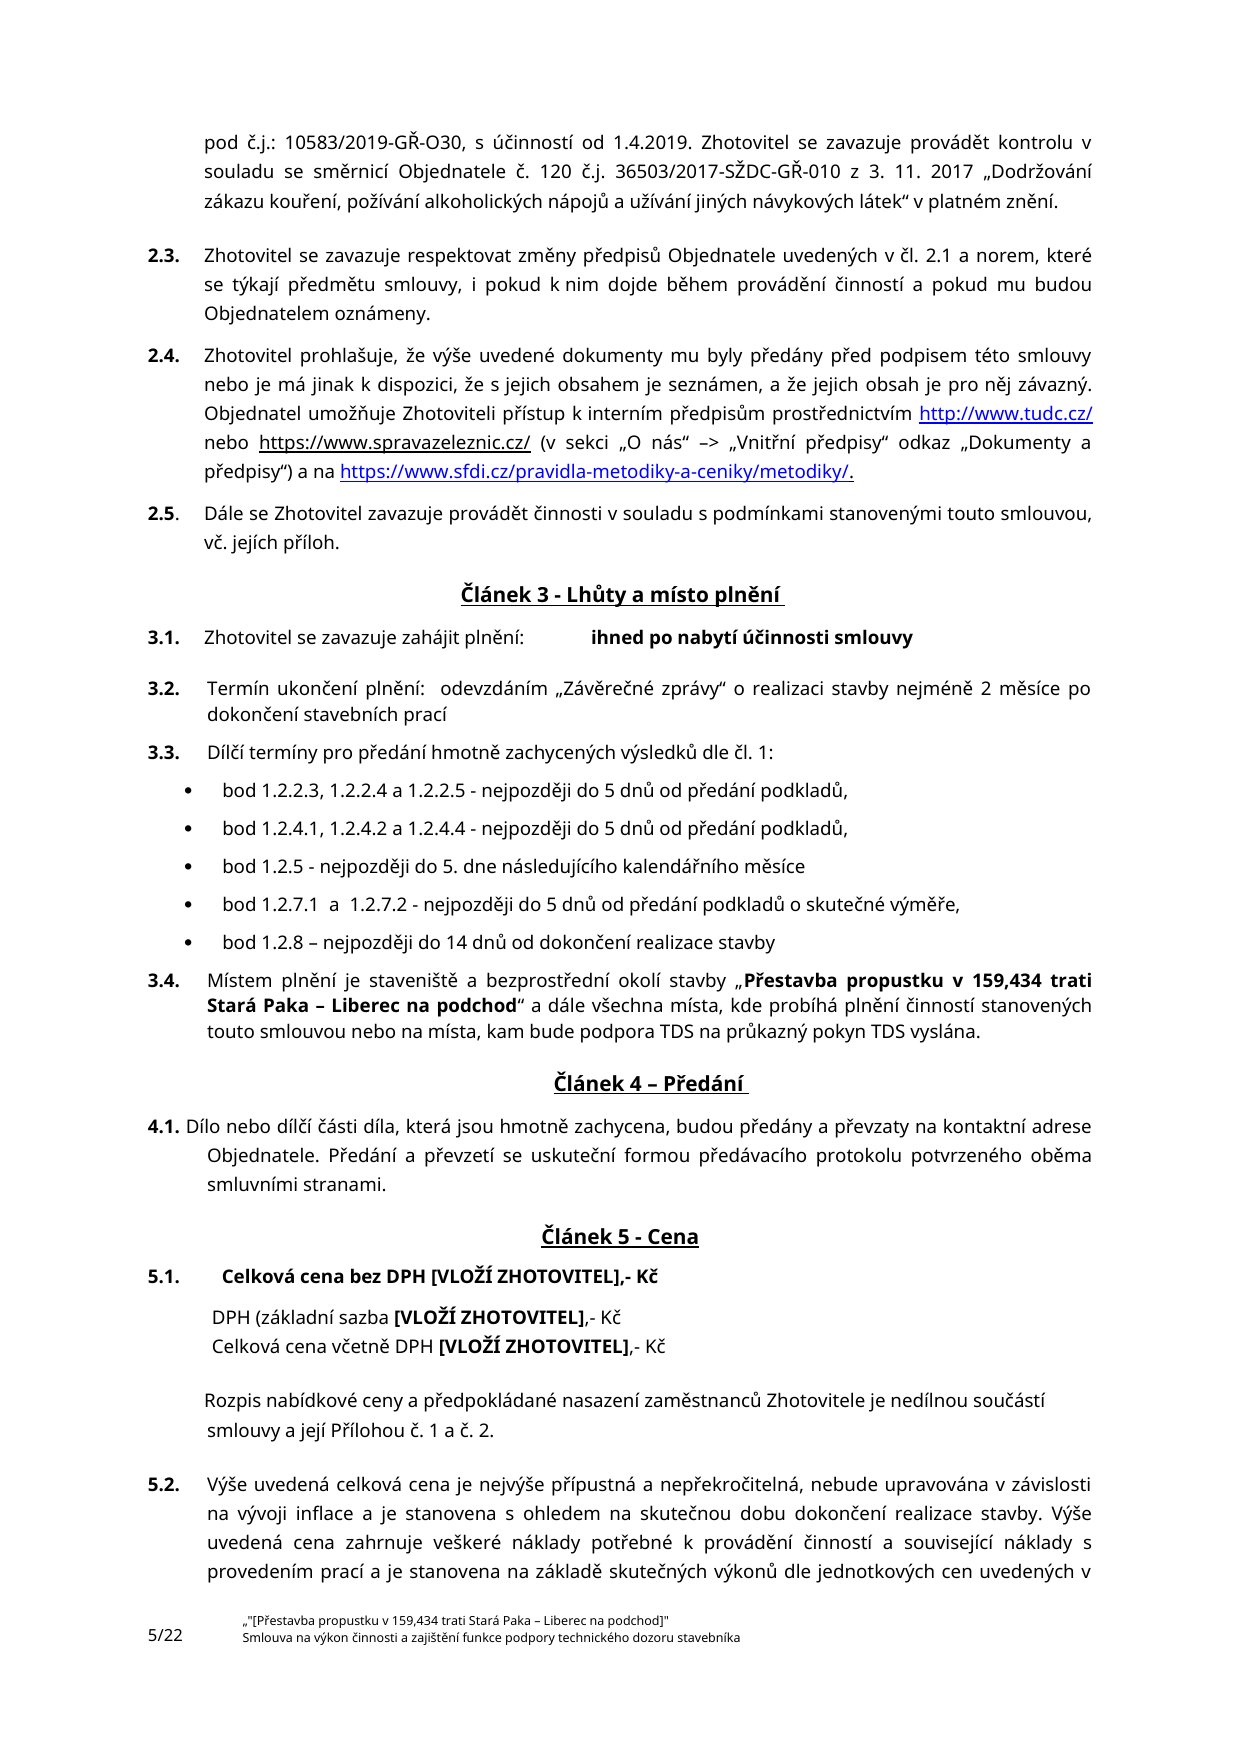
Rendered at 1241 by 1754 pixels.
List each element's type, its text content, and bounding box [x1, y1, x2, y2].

text 3.3. Dílčí termíny pro předání hmotně zachycených výsledků dle čl. 1: [148, 739, 1092, 765]
text 3.1. Zhotovitel se zavazuje zahájit plnění: ihned po nabytí účinnosti smlouvy [148, 621, 1092, 651]
list bod 1.2.2.3, 1.2.2.4 a 1.2.2.5 - nejpozději do 5 dnů od předání podkladů, [185, 777, 1092, 803]
list bod 1.2.5 - nejpozději do 5. dne následujícího kalendářního měsíce [185, 853, 1092, 879]
subtitle 5.1. Celková cena bez DPH [VLOŽÍ ZHOTOVITEL],- Kč [148, 1263, 1092, 1289]
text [148, 1468, 1092, 1584]
subtitle Článek 4 – Předání [204, 1069, 1092, 1097]
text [148, 126, 1092, 214]
text 2.3. Zhotovitel se zavazuje respektovat změny předpisů Objednatele uvedených v čl. 2.1 a norem, které se týkají předmětu smlouvy, i pokud k nim dojde během provádění činností a pokud mu budou Objednatelem oznámeny. [148, 239, 1092, 326]
text 2.5. Dále se Zhotovitel zavazuje provádět činnosti v souladu s podmínkami stanovenými touto smlouvou, vč. jejích příloh. [148, 497, 1092, 556]
list bod 1.2.7.1 a 1.2.7.2 - nejpozději do 5 dnů od předání podkladů o skutečné výměře, [185, 891, 1092, 917]
text Celková cena včetně DPH [VLOŽÍ ZHOTOVITEL],- Kč [148, 1330, 1092, 1359]
subtitle Článek 3 - Lhůty a místo plnění [148, 581, 1092, 609]
list bod 1.2.4.1, 1.2.4.2 a 1.2.4.4 - nejpozději do 5 dnů od předání podkladů, [185, 815, 1092, 841]
text DPH (základní sazba [VLOŽÍ ZHOTOVITEL],- Kč [148, 1301, 1092, 1330]
text Rozpis nabídkové ceny a předpokládané nasazení zaměstnanců Zhotovitele je nedílnou součástí smlouvy a její Přílohou č. 1 a č. 2. [148, 1384, 1092, 1443]
text 2.4. Zhotovitel prohlašuje, že výše uvedené dokumenty mu byly předány před podpisem této smlouvy nebo je má jinak k dispozici, že s jejich obsahem je seznámen, a že jejich obsah je pro něj závazný. Objednatel umožňuje Zhotoviteli přístup k interním předpisům prostřednictvím http://www.tudc.cz/ nebo https://www.spravazeleznic.cz/ (v sekci „O nás“ –> „Vnitřní předpisy“ odkaz „Dokumenty a předpisy“) a na https://www.sfdi.cz/pravidla-metodiky-a-ceniky/metodiky/. [148, 339, 1092, 485]
list bod 1.2.8 – nejpozději do 14 dnů od dokončení realizace stavby [185, 929, 1092, 955]
subtitle Článek 5 - Cena [148, 1222, 1092, 1251]
text 3.4. Místem plnění je staveniště a bezprostřední okolí stavby „Přestavba propustku v 159,434 trati Stará Paka – Liberec na podchod“ a dále všechna místa, kde probíhá plnění činností stanovených touto smlouvou nebo na místa, kam bude podpora TDS na průkazný pokyn TDS vyslána. [148, 967, 1092, 1044]
text 3.2. Termín ukončení plnění: odevzdáním „Závěrečné zprávy“ o realizaci stavby nejméně 2 měsíce po dokončení stavebních prací [148, 676, 1092, 727]
text 4.1. Dílo nebo dílčí části díla, která jsou hmotně zachycena, budou předány a převzaty na kontaktní adrese Objednatele. Předání a převzetí se uskuteční formou předávacího protokolu potvrzeného oběma smluvními stranami. [148, 1110, 1092, 1197]
